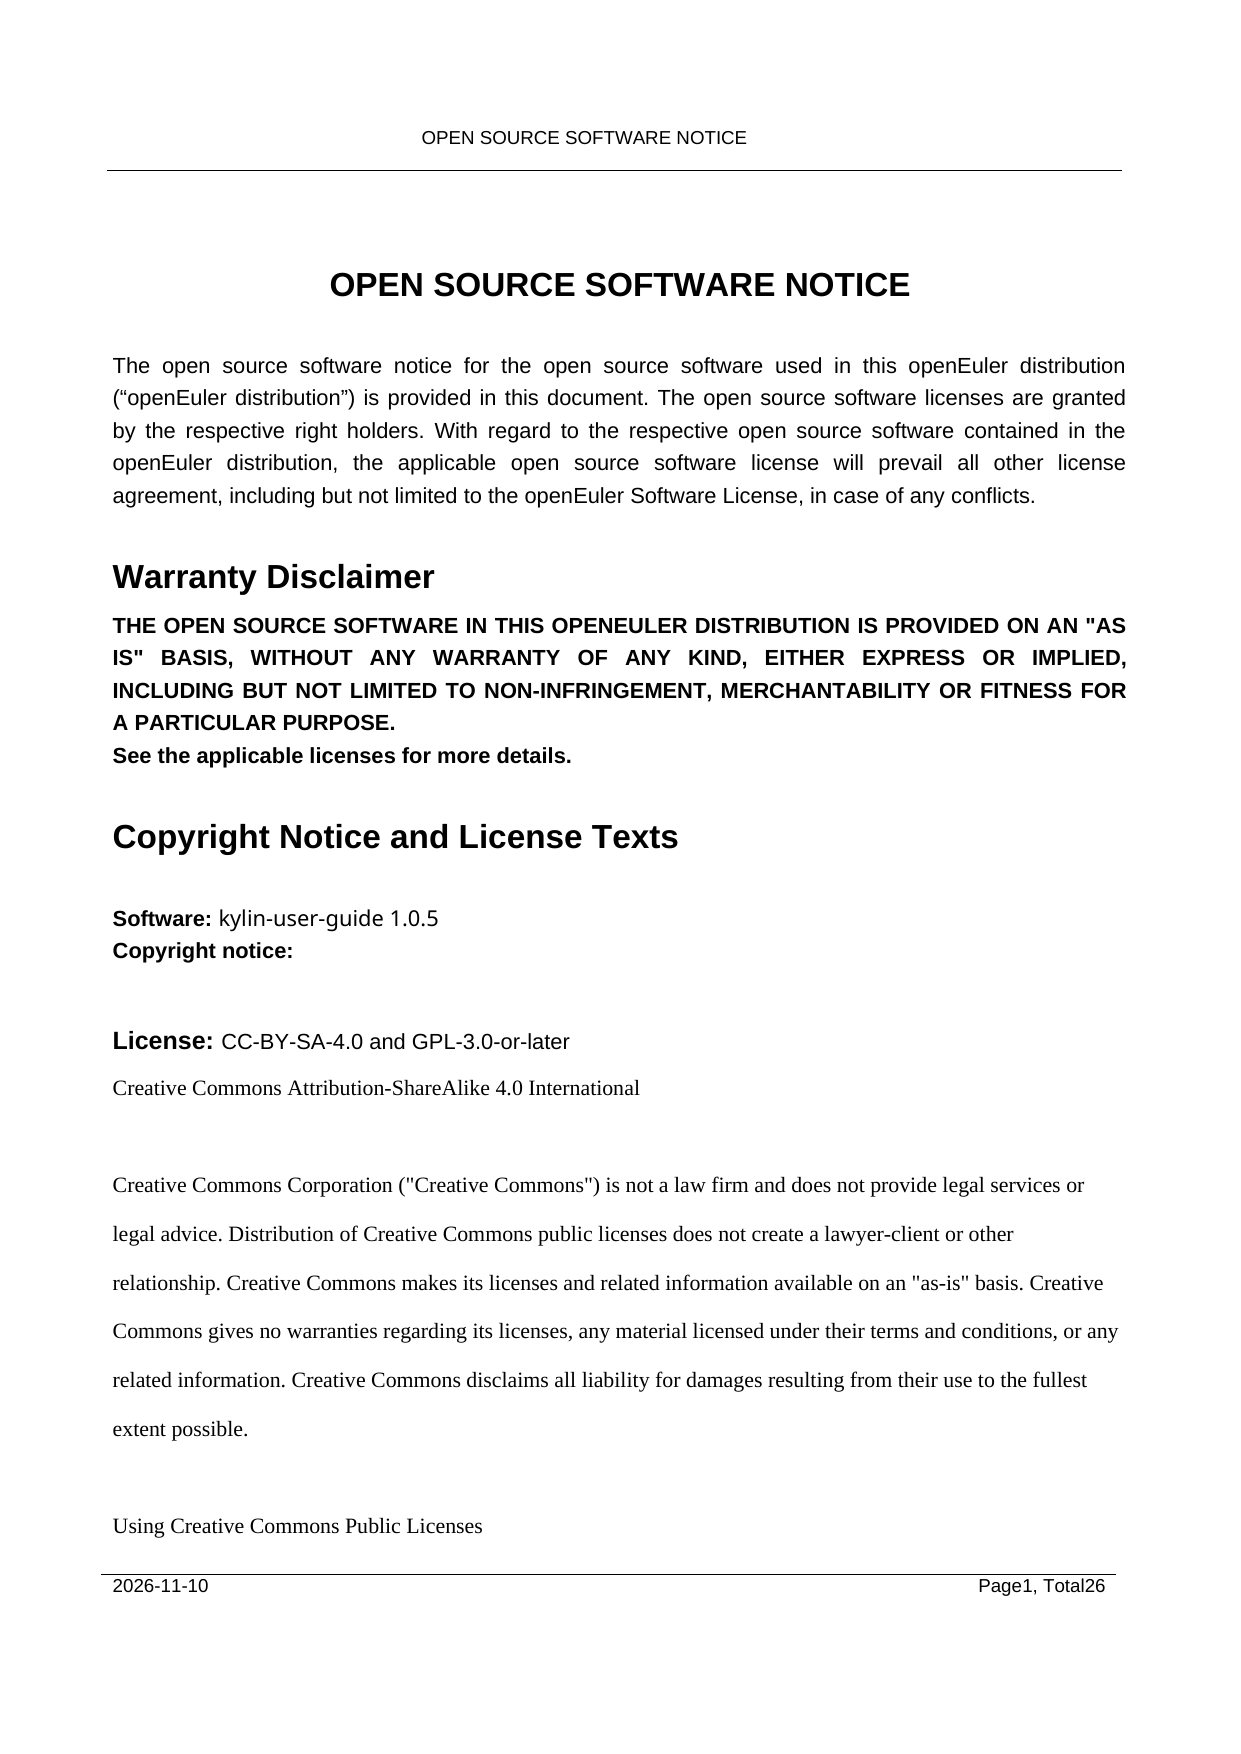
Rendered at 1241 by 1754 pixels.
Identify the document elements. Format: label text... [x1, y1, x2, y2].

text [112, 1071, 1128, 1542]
text The open source software notice for the open source software used in this openEuler distribution (“openEuler distribution”) is provided in this document. The open source software licenses are granted by the respective right holders. With regard to the respective open source software contained in the openEuler distribution, the applicable open source software license will prevail all other license agreement, including but not limited to the openEuler Software License, in case of any conflicts. [112, 349, 1128, 511]
text Copyright Notice and License Texts [112, 804, 1128, 869]
text Software: kylin-user-guide 1.0.5 [112, 901, 1128, 934]
text OPEN SOURCE SOFTWARE NOTICE [112, 251, 1128, 316]
text License: CC-BY-SA-4.0 and GPL-3.0-or-later [112, 1024, 1128, 1057]
text Warranty Disclaimer [112, 544, 1128, 609]
text Copyright notice: [112, 934, 1128, 966]
text THE OPEN SOURCE SOFTWARE IN THIS OPENEULER DISTRIBUTION IS PROVIDED ON AN "AS IS" BASIS, WITHOUT ANY WARRANTY OF ANY KIND, EITHER EXPRESS OR IMPLIED, INCLUDING BUT NOT LIMITED TO NON-INFRINGEMENT, MERCHANTABILITY OR FITNESS FOR A PARTICULAR PURPOSE. See the applicable licenses for more details. [112, 609, 1128, 771]
